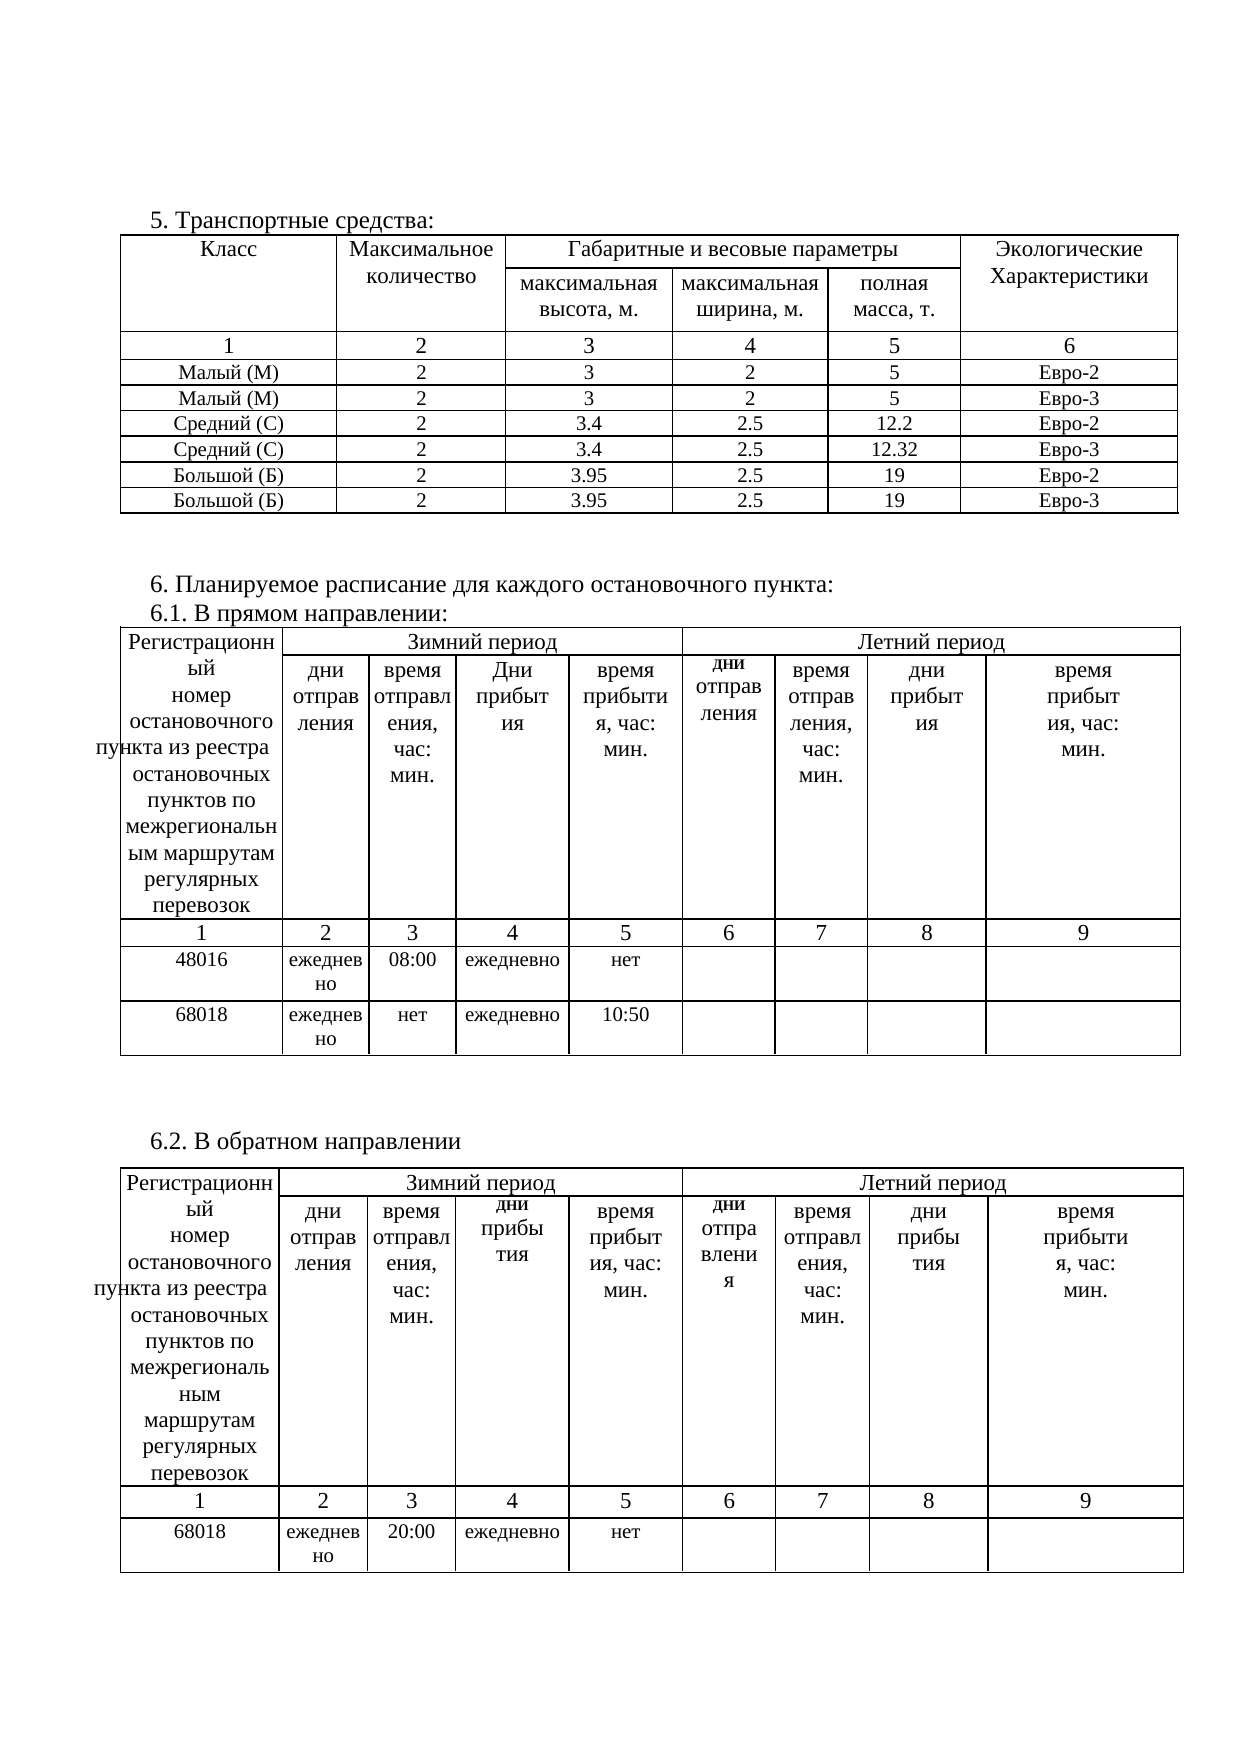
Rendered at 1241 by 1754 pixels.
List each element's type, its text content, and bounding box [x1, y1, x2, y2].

table_header Регистрационный номер остановочного пункта из реестра остановочных пунктов по межрегиональным маршрутам регулярных перевозок [121, 628, 282, 918]
table_cell ежедневно [457, 947, 568, 1000]
table_cell 9 [989, 1487, 1183, 1517]
text 6.1. В прямом направлении: [150, 598, 1090, 626]
table_cell 2 [280, 1487, 367, 1517]
table_header Зимний период [283, 628, 682, 654]
table_cell время прибыт ия, час: мин. [987, 656, 1180, 918]
table_cell дни прибы тия [870, 1197, 987, 1485]
table_cell 2 [337, 437, 505, 461]
table_cell Большой (Б) [121, 488, 336, 512]
table_cell 1 [121, 920, 282, 946]
table_cell 10:50 [570, 1002, 682, 1054]
table_cell 12.2 [829, 411, 960, 435]
table_cell 2 [283, 920, 368, 946]
table_cell ДНИ отправ ления [683, 656, 774, 918]
table_cell нет [570, 947, 682, 1000]
table_header Летний период [683, 628, 1180, 654]
table_cell 7 [776, 920, 867, 946]
table_cell Евро-3 [961, 488, 1177, 512]
table_header Габаритные и весовые параметры [506, 236, 960, 267]
table_cell 8 [868, 920, 985, 946]
table_cell Большой (Б) [121, 463, 336, 487]
table_cell время прибыт ия, час: мин. [570, 1197, 682, 1485]
table_cell Малый (М) [121, 360, 336, 384]
table_header Класс [121, 236, 336, 331]
text 6.2. В обратном направлении [150, 1126, 1090, 1155]
table_cell Средний (С) [121, 411, 336, 435]
table_header Максимальное количество [337, 236, 505, 331]
table_cell 68018 [121, 1519, 278, 1571]
table_cell Малый (М) [121, 386, 336, 410]
table_header Экологические Характеристики [961, 236, 1177, 331]
table_cell [776, 1002, 867, 1054]
table_cell 6 [683, 920, 774, 946]
table_cell [683, 1002, 774, 1054]
table_cell полная масса, т. [829, 269, 960, 331]
table_cell 5 [570, 920, 682, 946]
table_cell Евро-2 [961, 463, 1177, 487]
table_cell ежедневно [456, 1519, 568, 1571]
table_header Зимний период [280, 1169, 682, 1195]
table_cell [987, 947, 1180, 1000]
table_cell [870, 1519, 987, 1571]
table_cell ежедневно [280, 1519, 367, 1571]
table_cell 3 [506, 332, 672, 358]
text 6. Планируемое расписание для каждого остановочного пункта: [150, 569, 1090, 598]
table_cell дни отправ ления [280, 1197, 367, 1485]
table_cell 2.5 [673, 437, 827, 461]
table_cell 2 [337, 332, 505, 358]
table_cell 4 [456, 1487, 568, 1517]
table_cell ежедневно [457, 1002, 568, 1054]
table_cell Дни прибыт ия [457, 656, 568, 918]
table_cell 5 [570, 1487, 682, 1517]
table_cell Средний (С) [121, 437, 336, 461]
table_cell 1 [121, 1487, 278, 1517]
table_cell 2.5 [673, 411, 827, 435]
table_cell нет [370, 1002, 455, 1054]
table_cell 3.95 [506, 488, 672, 512]
table_cell 20:00 [368, 1519, 455, 1571]
table_cell Евро-2 [961, 411, 1177, 435]
table_cell 68018 [121, 1002, 282, 1054]
table_cell время отправл ения, час: мин. [776, 1197, 869, 1485]
table_cell 2.5 [673, 463, 827, 487]
table_cell [776, 947, 867, 1000]
table_cell 3.4 [506, 411, 672, 435]
table_cell 3 [506, 360, 672, 384]
table_cell нет [570, 1519, 682, 1571]
table_cell 5 [829, 332, 960, 358]
table_cell [987, 1002, 1180, 1054]
table_cell Евро-2 [961, 360, 1177, 384]
table_cell 2 [337, 463, 505, 487]
table_cell дни отправ ления [283, 656, 368, 918]
table_cell [683, 947, 774, 1000]
table_cell 5 [829, 386, 960, 410]
table_cell время отправл ения, час: мин. [368, 1197, 455, 1485]
table_cell 6 [683, 1487, 775, 1517]
table_cell Евро-3 [961, 437, 1177, 461]
table_cell [868, 1002, 985, 1054]
table_cell 3 [506, 386, 672, 410]
text 5. Транспортные средства: [150, 205, 1090, 234]
table_cell [683, 1519, 775, 1571]
table_cell ДНИ отпра влени я [683, 1197, 775, 1485]
table_cell время отправл ения, час: мин. [370, 656, 455, 918]
table_cell [868, 947, 985, 1000]
table_cell [776, 1519, 869, 1571]
table_cell время прибыти я, час: мин. [989, 1197, 1183, 1485]
table_cell 2 [337, 386, 505, 410]
table_cell ежедневно [283, 947, 368, 1000]
table_cell 3 [368, 1487, 455, 1517]
table_cell максимальная ширина, м. [673, 269, 827, 331]
table_cell Евро-3 [961, 386, 1177, 410]
table_cell максимальная высота, м. [506, 269, 672, 331]
table_cell [989, 1519, 1183, 1571]
table_cell 3.4 [506, 437, 672, 461]
table_cell 2 [673, 386, 827, 410]
table_cell 4 [457, 920, 568, 946]
table_cell 08:00 [370, 947, 455, 1000]
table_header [121, 1169, 278, 1485]
table_cell 3.95 [506, 463, 672, 487]
table_cell ежедневно [283, 1002, 368, 1054]
table_cell 2 [673, 360, 827, 384]
table_cell 2 [337, 411, 505, 435]
table_cell 2.5 [673, 488, 827, 512]
table_cell 9 [987, 920, 1180, 946]
table_cell 12.32 [829, 437, 960, 461]
table_cell 3 [370, 920, 455, 946]
table_cell 1 [121, 332, 336, 358]
table_cell 7 [776, 1487, 869, 1517]
table_cell 19 [829, 463, 960, 487]
table_cell 6 [961, 332, 1177, 358]
table_cell 5 [829, 360, 960, 384]
table_cell 2 [337, 488, 505, 512]
table_cell 48016 [121, 947, 282, 1000]
table_cell 19 [829, 488, 960, 512]
table_header Летний период [683, 1169, 1183, 1195]
table_cell дни прибыт ия [868, 656, 985, 918]
table_cell ДНИ прибы тия [456, 1197, 568, 1485]
table_cell 2 [337, 360, 505, 384]
table_cell 4 [673, 332, 827, 358]
table_cell 8 [870, 1487, 987, 1517]
table_cell время прибыти я, час: мин. [570, 656, 682, 918]
table_cell время отправ ления, час: мин. [776, 656, 867, 918]
